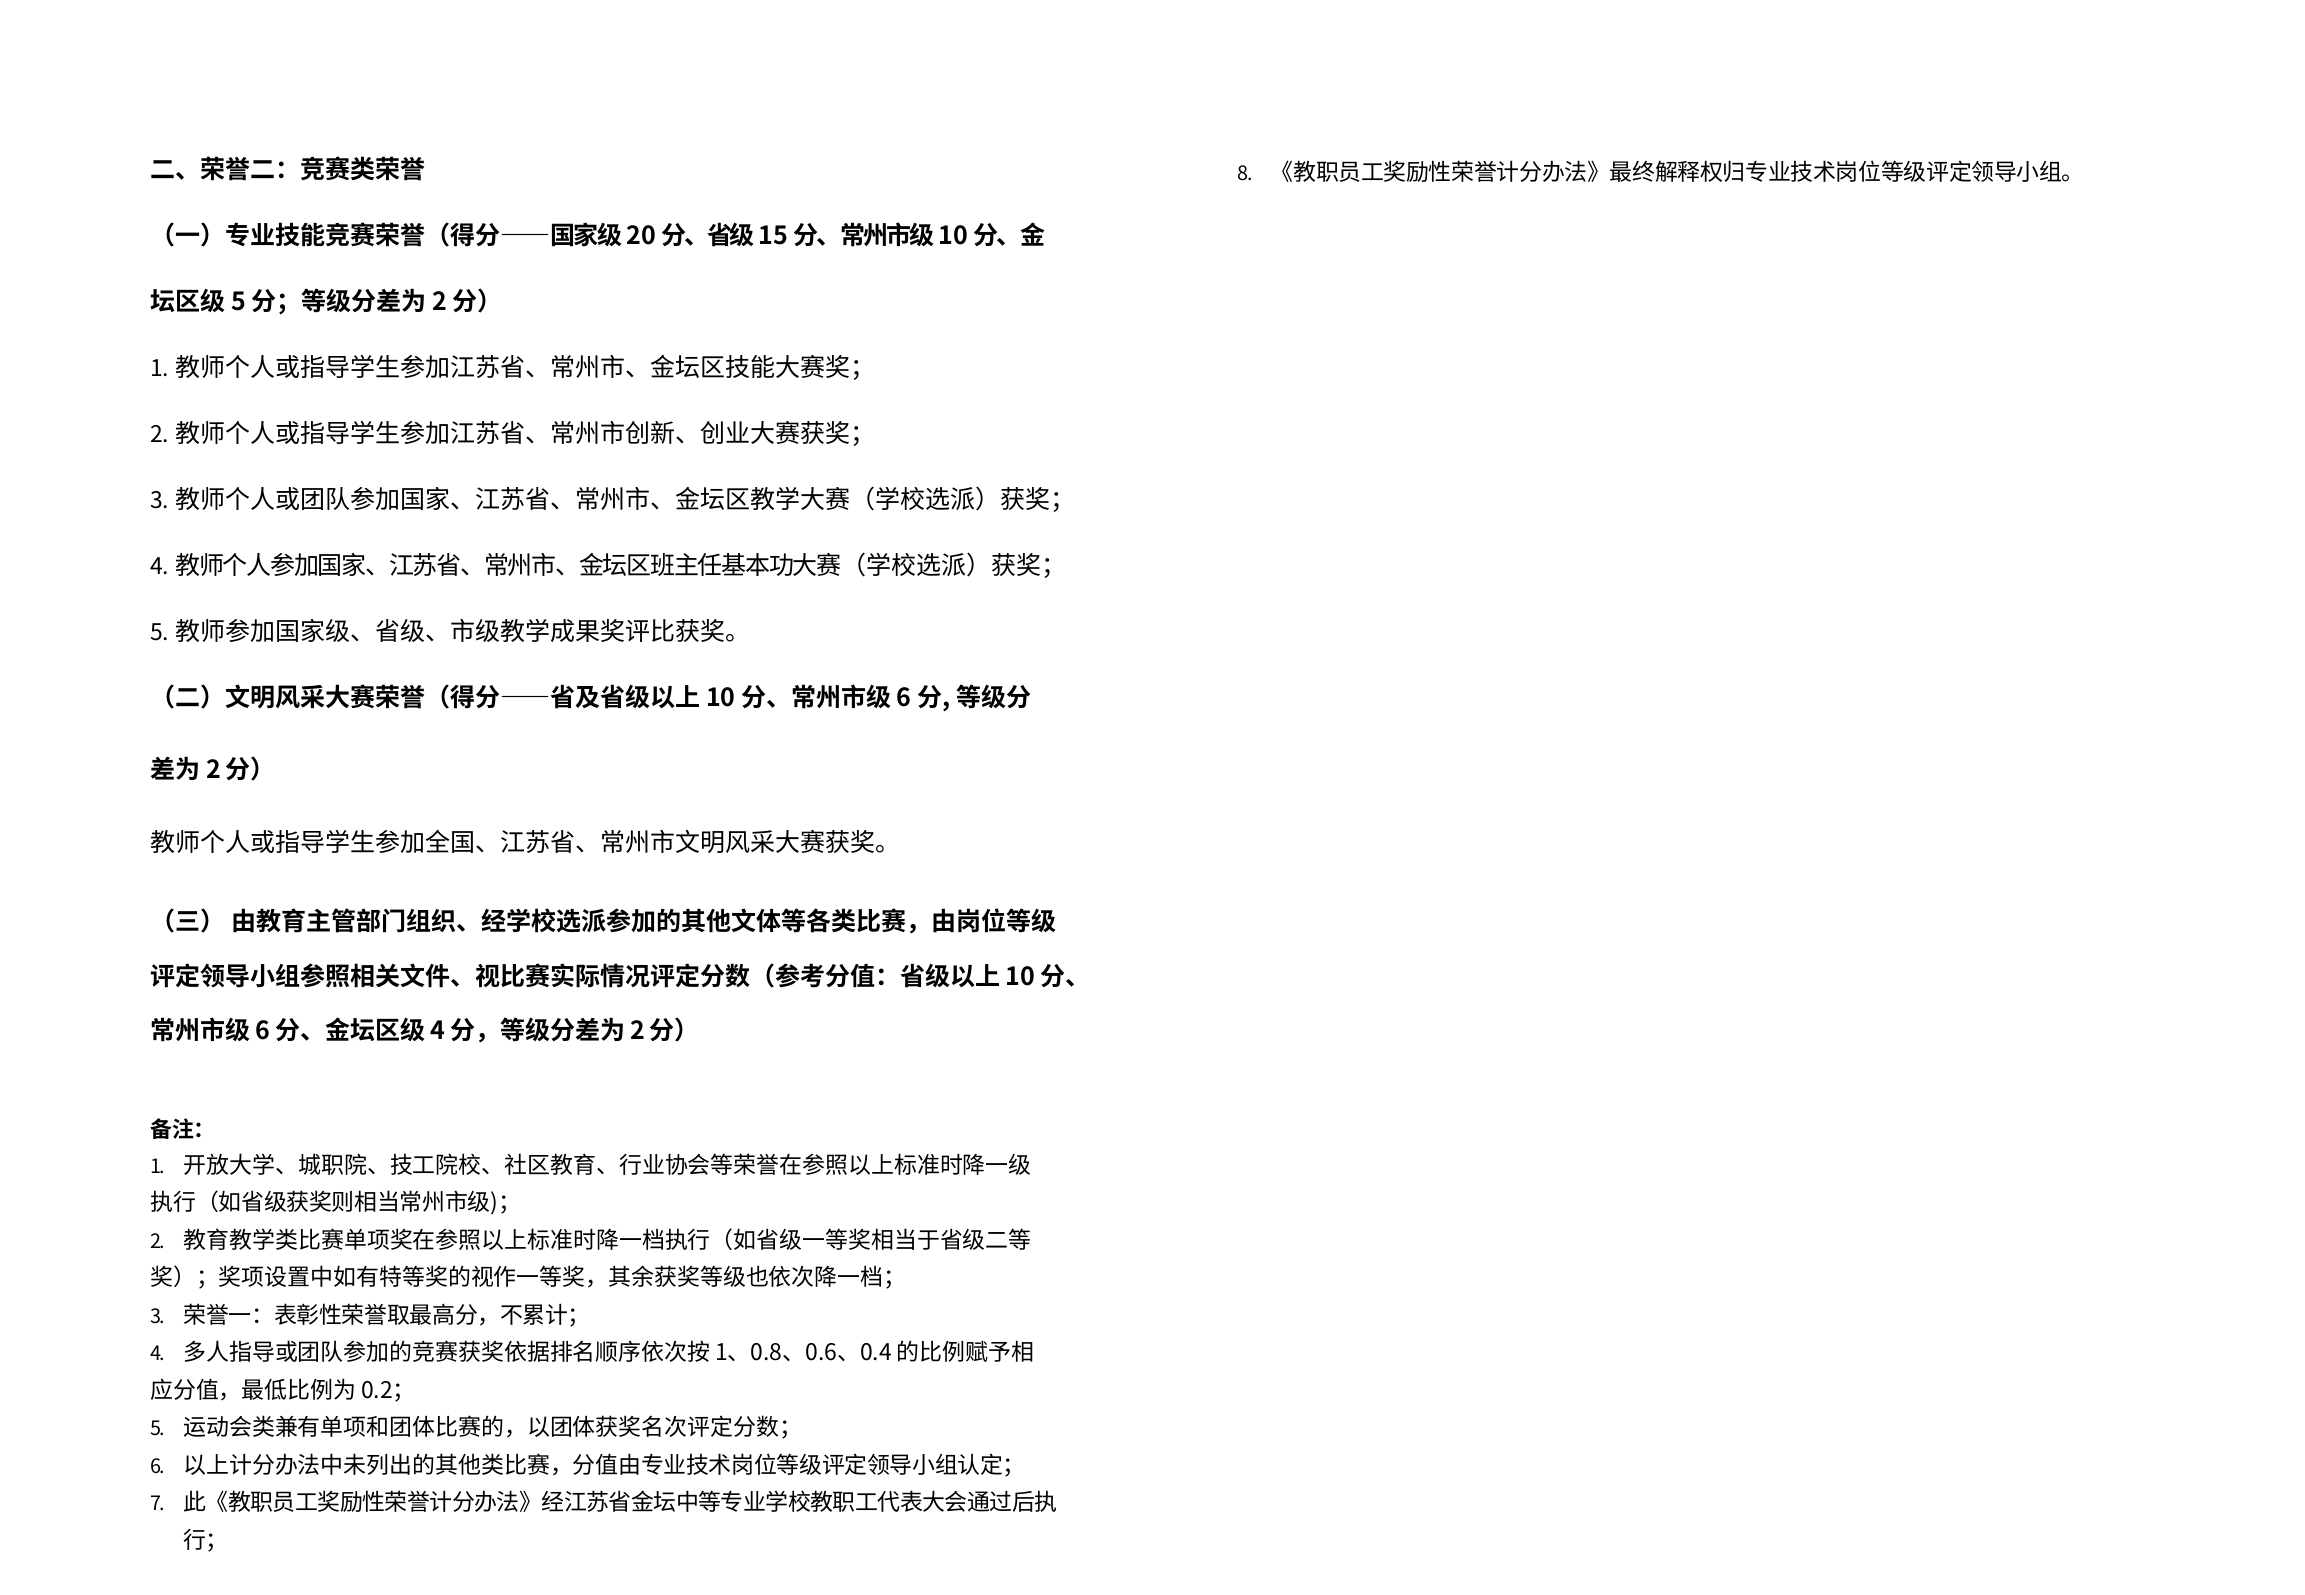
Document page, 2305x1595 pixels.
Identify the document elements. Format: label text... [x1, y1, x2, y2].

text （二）文明风采大赛荣誉（得分——省及省级以上 10 分、常州市级 6 分, 等级分 [150, 677, 1071, 713]
list 多人指导或团队参加的竞赛获奖依据排名顺序依次按1、0.8、0.6、0.4的比例赋予相应分值，最低比例为0.2； [150, 1331, 1046, 1406]
text 备注： [150, 1112, 1071, 1143]
list 教师个人或指导学生参加江苏省、常州市、金坛区技能大赛奖； [150, 348, 1071, 384]
list 此《教职员工奖励性荣誉计分办法》经江苏省金坛中等专业学校教职工代表大会通过后执行； [150, 1481, 1071, 1556]
list 《教职员工奖励性荣誉计分办法》最终解释权归专业技术岗位等级评定领导小组。 [1237, 150, 2179, 187]
list 教师个人或团队参加国家、江苏省、常州市、金坛区教学大赛（学校选派）获奖； [150, 479, 1071, 516]
list 教师个人参加国家、江苏省、常州市、金坛区班主任基本功大赛（学校选派）获奖； [150, 545, 1071, 581]
text 坛区级 5 分；等级分差为 2 分） [150, 282, 1071, 318]
list 以上计分办法中未列出的其他类比赛，分值由专业技术岗位等级评定领导小组认定； [150, 1443, 1071, 1481]
list 教师参加国家级、省级、市级教学成果奖评比获奖。 [150, 611, 1071, 647]
list 运动会类兼有单项和团体比赛的，以团体获奖名次评定分数； [150, 1406, 1071, 1443]
list 荣誉一：表彰性荣誉取最高分，不累计； [150, 1293, 1046, 1331]
text 教师个人或指导学生参加全国、江苏省、常州市文明风采大赛获奖。 [150, 822, 1071, 858]
subtitle （三） 由教育主管部门组织、经学校选派参加的其他文体等各类比赛，由岗位等级评定领导小组参照相关文件、视比赛实际情况评定分数（参考分值：省级以上10分、常州市级6分、金坛区级4分，等级分差为2分） [150, 902, 1071, 1047]
subtitle 二、荣誉二：竞赛类荣誉 [150, 150, 1071, 186]
text （一）专业技能竞赛荣誉（得分——国家级 20 分、省级 15 分、常州市级 10 分、金 [150, 216, 1071, 252]
text 差为 2分） [150, 750, 1071, 786]
list 开放大学、城职院、技工院校、社区教育、行业协会等荣誉在参照以上标准时降一级执行（如省级获奖则相当常州市级)； [150, 1143, 1046, 1218]
list 教师个人或指导学生参加江苏省、常州市创新、创业大赛获奖； [150, 413, 1071, 449]
list 教育教学类比赛单项奖在参照以上标准时降一档执行（如省级一等奖相当于省级二等奖）；奖项设置中如有特等奖的视作一等奖，其余获奖等级也依次降一档； [150, 1218, 1046, 1293]
